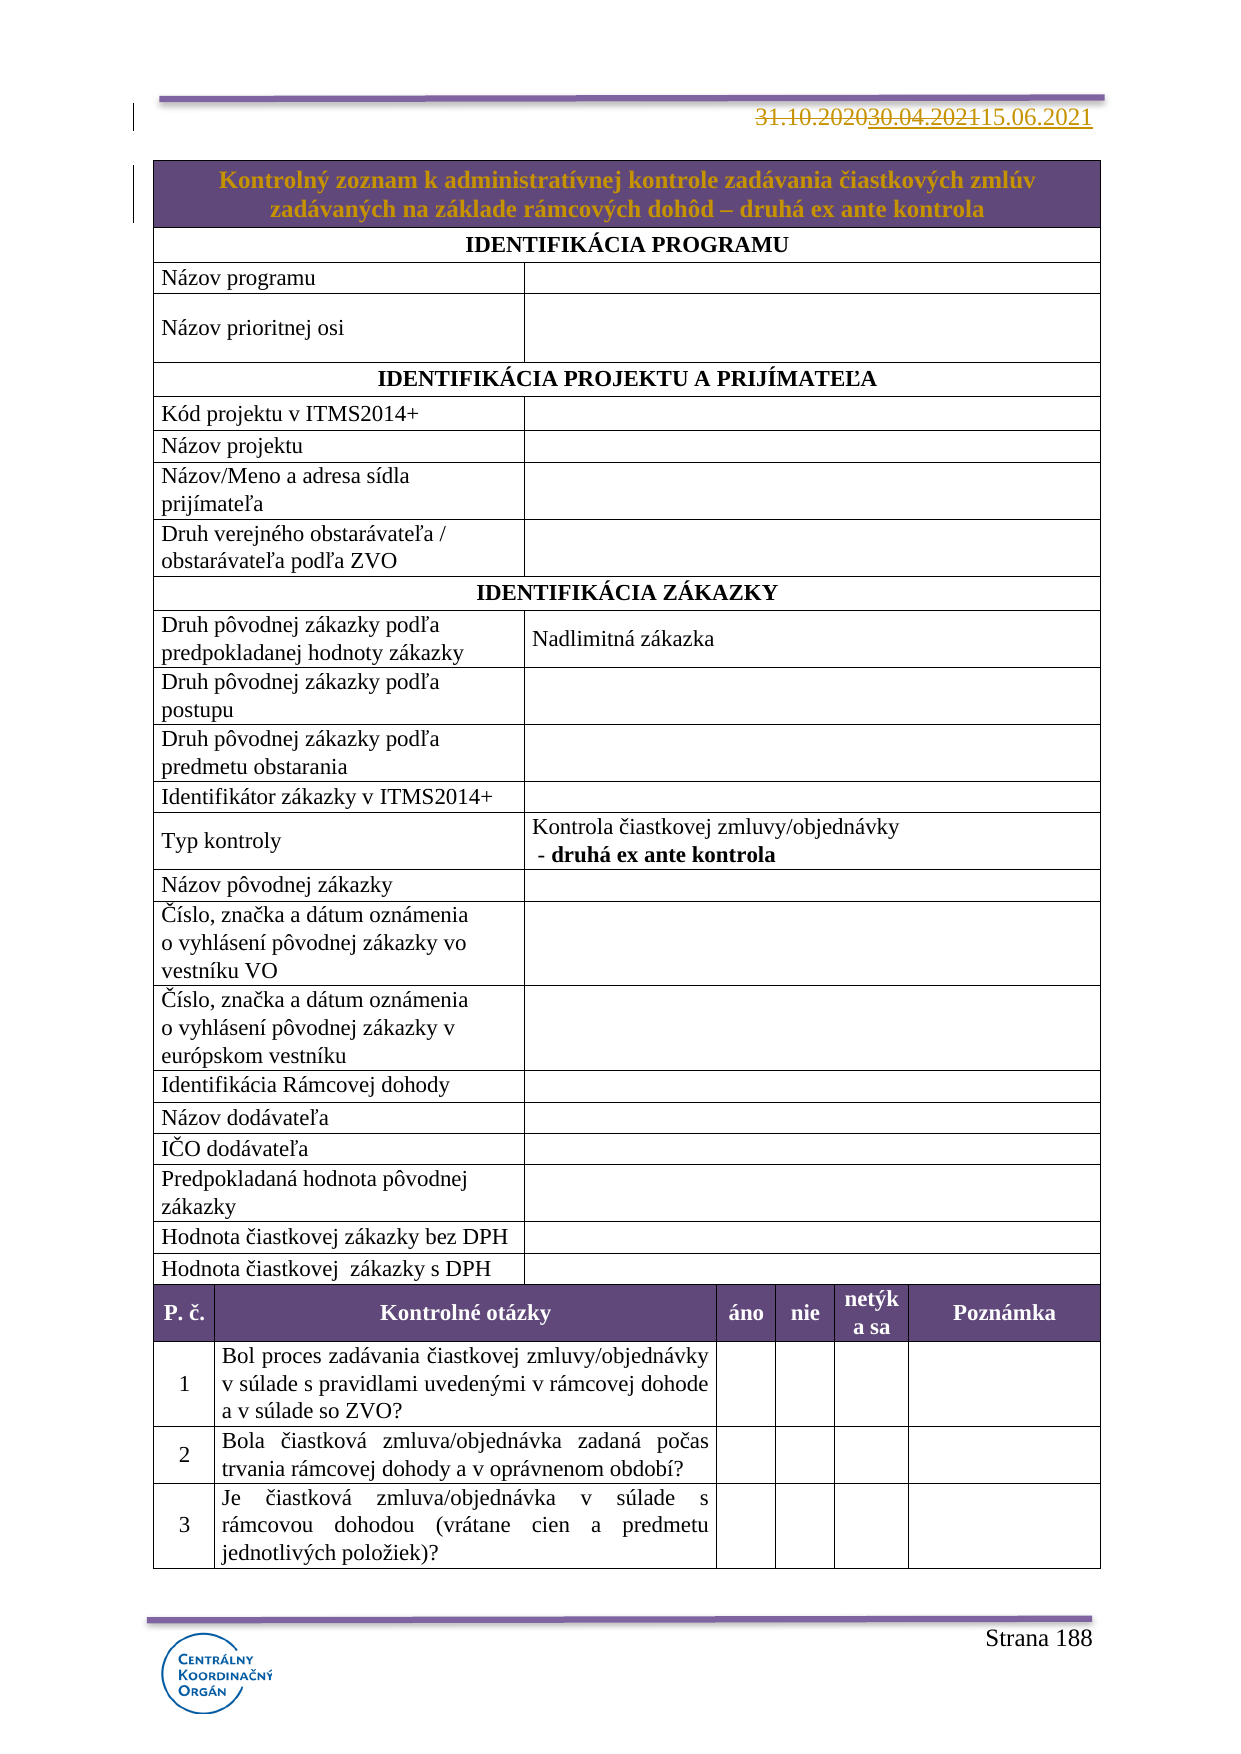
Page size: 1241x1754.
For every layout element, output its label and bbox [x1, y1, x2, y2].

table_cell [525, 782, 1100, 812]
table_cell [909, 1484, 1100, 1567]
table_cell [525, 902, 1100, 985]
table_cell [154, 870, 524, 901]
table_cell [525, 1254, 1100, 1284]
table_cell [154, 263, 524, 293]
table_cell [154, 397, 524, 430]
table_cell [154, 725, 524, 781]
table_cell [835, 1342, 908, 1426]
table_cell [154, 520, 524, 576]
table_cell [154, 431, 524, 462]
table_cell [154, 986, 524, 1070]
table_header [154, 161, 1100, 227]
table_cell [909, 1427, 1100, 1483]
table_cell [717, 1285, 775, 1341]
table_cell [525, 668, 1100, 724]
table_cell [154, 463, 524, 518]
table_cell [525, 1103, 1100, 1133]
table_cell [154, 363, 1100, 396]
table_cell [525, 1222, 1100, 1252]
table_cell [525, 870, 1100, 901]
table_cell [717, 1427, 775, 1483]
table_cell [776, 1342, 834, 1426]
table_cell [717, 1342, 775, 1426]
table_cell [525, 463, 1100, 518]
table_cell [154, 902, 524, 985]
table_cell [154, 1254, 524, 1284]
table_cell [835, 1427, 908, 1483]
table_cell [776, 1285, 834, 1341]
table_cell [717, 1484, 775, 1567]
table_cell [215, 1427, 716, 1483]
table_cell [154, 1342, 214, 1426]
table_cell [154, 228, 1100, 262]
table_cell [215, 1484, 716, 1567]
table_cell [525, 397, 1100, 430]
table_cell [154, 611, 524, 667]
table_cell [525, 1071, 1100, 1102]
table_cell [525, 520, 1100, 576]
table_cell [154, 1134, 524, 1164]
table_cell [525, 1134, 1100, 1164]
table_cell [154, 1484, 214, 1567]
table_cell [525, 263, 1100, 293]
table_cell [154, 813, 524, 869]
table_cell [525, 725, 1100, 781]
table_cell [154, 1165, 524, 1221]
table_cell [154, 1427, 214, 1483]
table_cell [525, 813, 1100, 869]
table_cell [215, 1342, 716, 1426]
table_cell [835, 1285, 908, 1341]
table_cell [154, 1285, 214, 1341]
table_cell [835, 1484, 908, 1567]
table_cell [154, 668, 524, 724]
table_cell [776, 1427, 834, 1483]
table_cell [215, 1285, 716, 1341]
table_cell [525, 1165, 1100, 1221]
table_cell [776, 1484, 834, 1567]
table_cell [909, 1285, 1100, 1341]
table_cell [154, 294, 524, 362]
picture [159, 1631, 272, 1713]
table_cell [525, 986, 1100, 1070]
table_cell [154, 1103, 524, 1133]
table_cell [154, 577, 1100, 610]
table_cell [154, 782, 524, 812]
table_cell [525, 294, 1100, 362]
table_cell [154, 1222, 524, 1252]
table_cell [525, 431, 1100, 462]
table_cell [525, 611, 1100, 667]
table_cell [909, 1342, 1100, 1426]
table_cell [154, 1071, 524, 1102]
